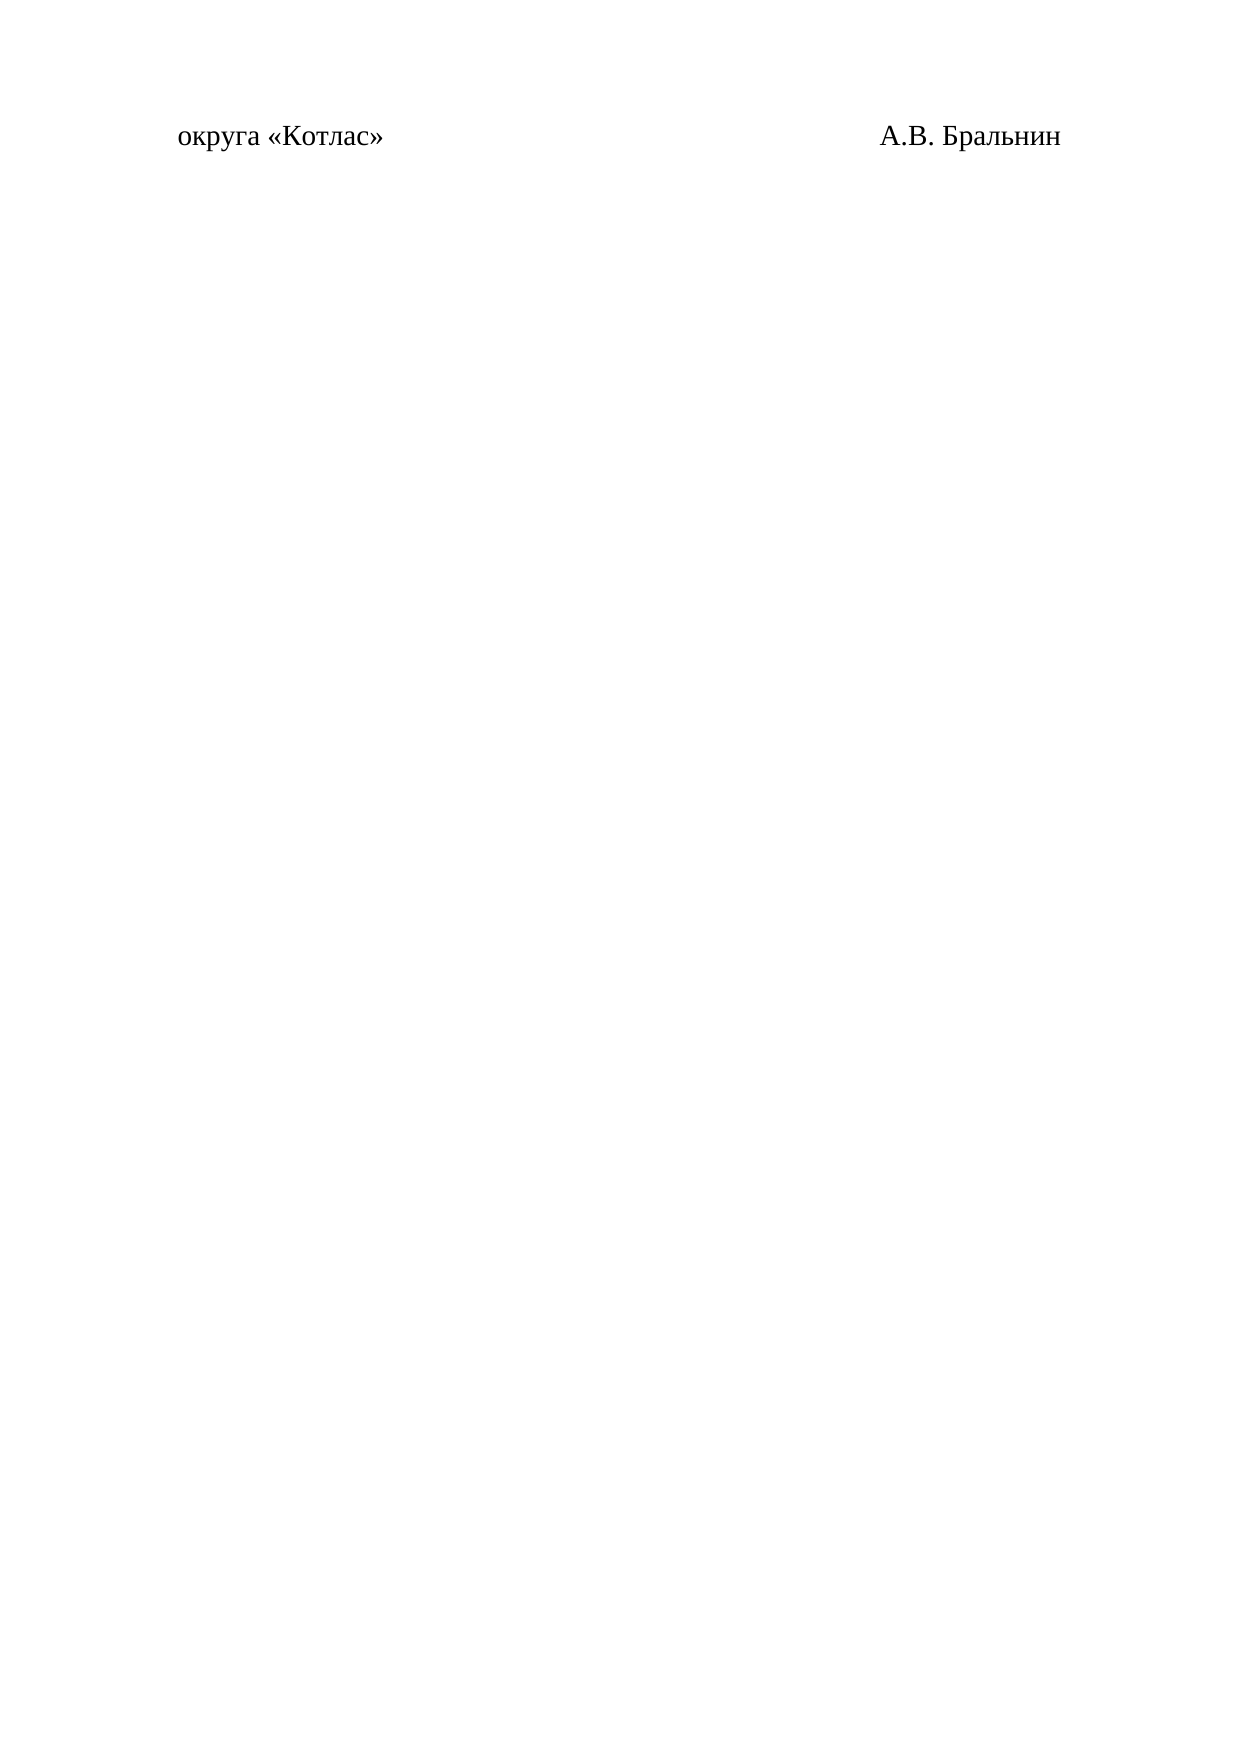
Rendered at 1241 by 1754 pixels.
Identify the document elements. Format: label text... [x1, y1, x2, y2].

text округа «Котлас» А.В. Бральнин [177, 118, 1078, 152]
